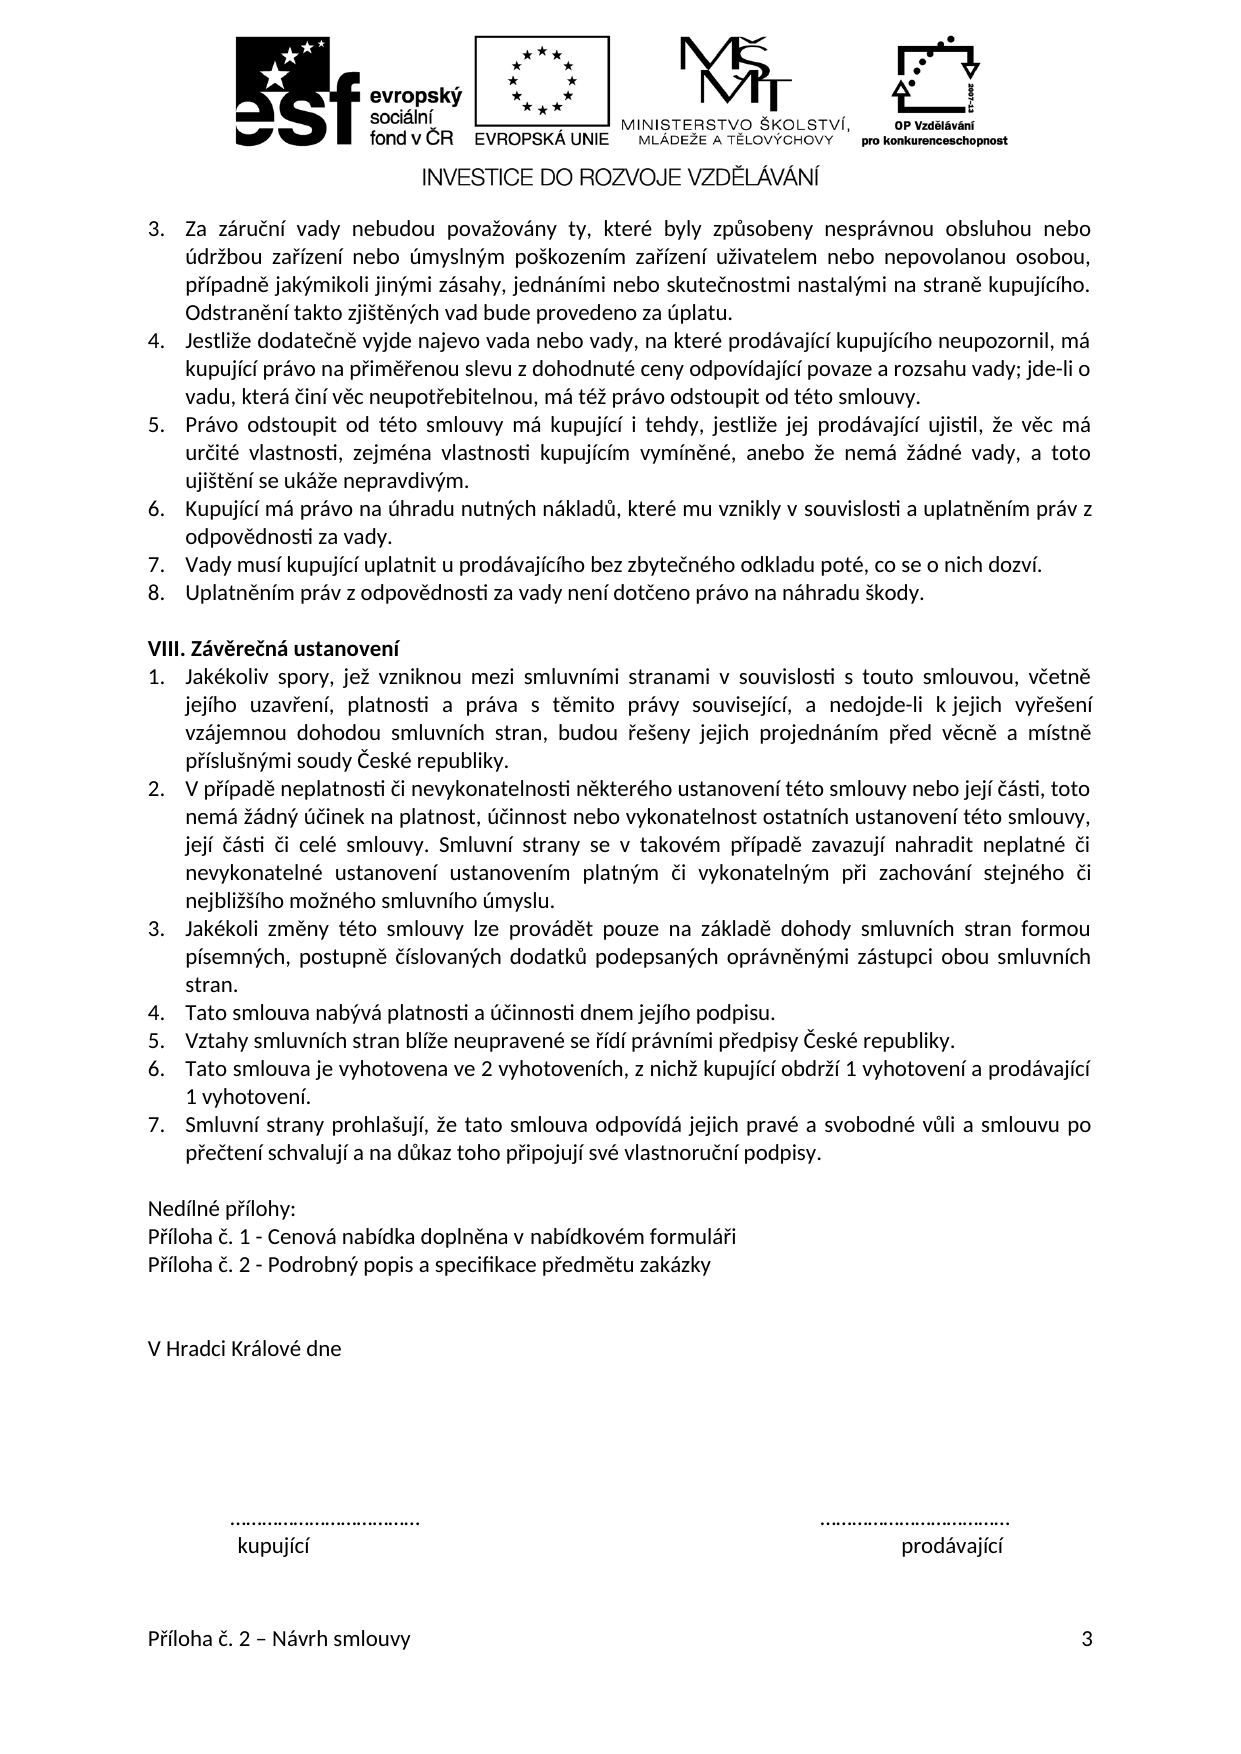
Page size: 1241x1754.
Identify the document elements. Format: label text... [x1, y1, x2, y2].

text VIII. Závěrečná ustanovení [148, 634, 1093, 662]
text Nedílné přílohy: [148, 1194, 1093, 1222]
list Kupující má právo na úhradu nutných nákladů, které mu vznikly v souvislosti a uplatněním práv z odpovědnosti za vady. [148, 494, 1093, 550]
text ……………………………… ……………………………… [148, 1503, 1093, 1531]
picture [216, 14, 1024, 214]
text Příloha č. 2 - Podrobný popis a specifikace předmětu zakázky [148, 1251, 1093, 1278]
list Jakékoliv spory, jež vzniknou mezi smluvními stranami v souvislosti s touto smlouvou, včetně jejího uzavření, platnosti a práva s těmito právy související, a nedojde-li k jejich vyřešení vzájemnou dohodou smluvních stran, budou řešeny jejich projednáním před věcně a místně příslušnými soudy České republiky. [148, 662, 1093, 774]
list Za záruční vady nebudou považovány ty, které byly způsobeny nesprávnou obsluhou nebo údržbou zařízení nebo úmyslným poškozením zařízení uživatelem nebo nepovolanou osobou, případně jakýmikoli jinými zásahy, jednáními nebo skutečnostmi nastalými na straně kupujícího. Odstranění takto zjištěných vad bude provedeno za úplatu. [148, 214, 1093, 326]
list Jakékoli změny této smlouvy lze provádět pouze na základě dohody smluvních stran formou písemných, postupně číslovaných dodatků podepsaných oprávněnými zástupci obou smluvních stran. [148, 914, 1093, 998]
text kupující prodávající [148, 1531, 1093, 1559]
list Vady musí kupující uplatnit u prodávajícího bez zbytečného odkladu poté, co se o nich dozví. [148, 550, 1093, 578]
list Právo odstoupit od této smlouvy má kupující i tehdy, jestliže jej prodávající ujistil, že věc má určité vlastnosti, zejména vlastnosti kupujícím vymíněné, anebo že nemá žádné vady, a toto ujištění se ukáže nepravdivým. [148, 410, 1093, 494]
text V Hradci Králové dne [148, 1334, 1093, 1363]
list Tato smlouva je vyhotovena ve 2 vyhotoveních, z nichž kupující obdrží 1 vyhotovení a prodávající 1 vyhotovení. [148, 1054, 1093, 1110]
list Tato smlouva nabývá platnosti a účinnosti dnem jejího podpisu. [148, 998, 1093, 1026]
text Příloha č. 1 - Cenová nabídka doplněna v nabídkovém formuláři [148, 1222, 1093, 1251]
list Uplatněním práv z odpovědnosti za vady není dotčeno právo na náhradu škody. [148, 578, 1093, 606]
list Jestliže dodatečně vyjde najevo vada nebo vady, na které prodávající kupujícího neupozornil, má kupující právo na přiměřenou slevu z dohodnuté ceny odpovídající povaze a rozsahu vady; jde-li o vadu, která činí věc neupotřebitelnou, má též právo odstoupit od této smlouvy. [148, 326, 1093, 410]
list V případě neplatnosti či nevykonatelnosti některého ustanovení této smlouvy nebo její části, toto nemá žádný účinek na platnost, účinnost nebo vykonatelnost ostatních ustanovení této smlouvy, její části či celé smlouvy. Smluvní strany se v takovém případě zavazují nahradit neplatné či nevykonatelné ustanovení ustanovením platným či vykonatelným při zachování stejného či nejbližšího možného smluvního úmyslu. [148, 774, 1093, 914]
list Vztahy smluvních stran blíže neupravené se řídí právními předpisy České republiky. [148, 1026, 1093, 1054]
list Smluvní strany prohlašují, že tato smlouva odpovídá jejich pravé a svobodné vůli a smlouvu po přečtení schvalují a na důkaz toho připojují své vlastnoruční podpisy. [148, 1110, 1093, 1166]
